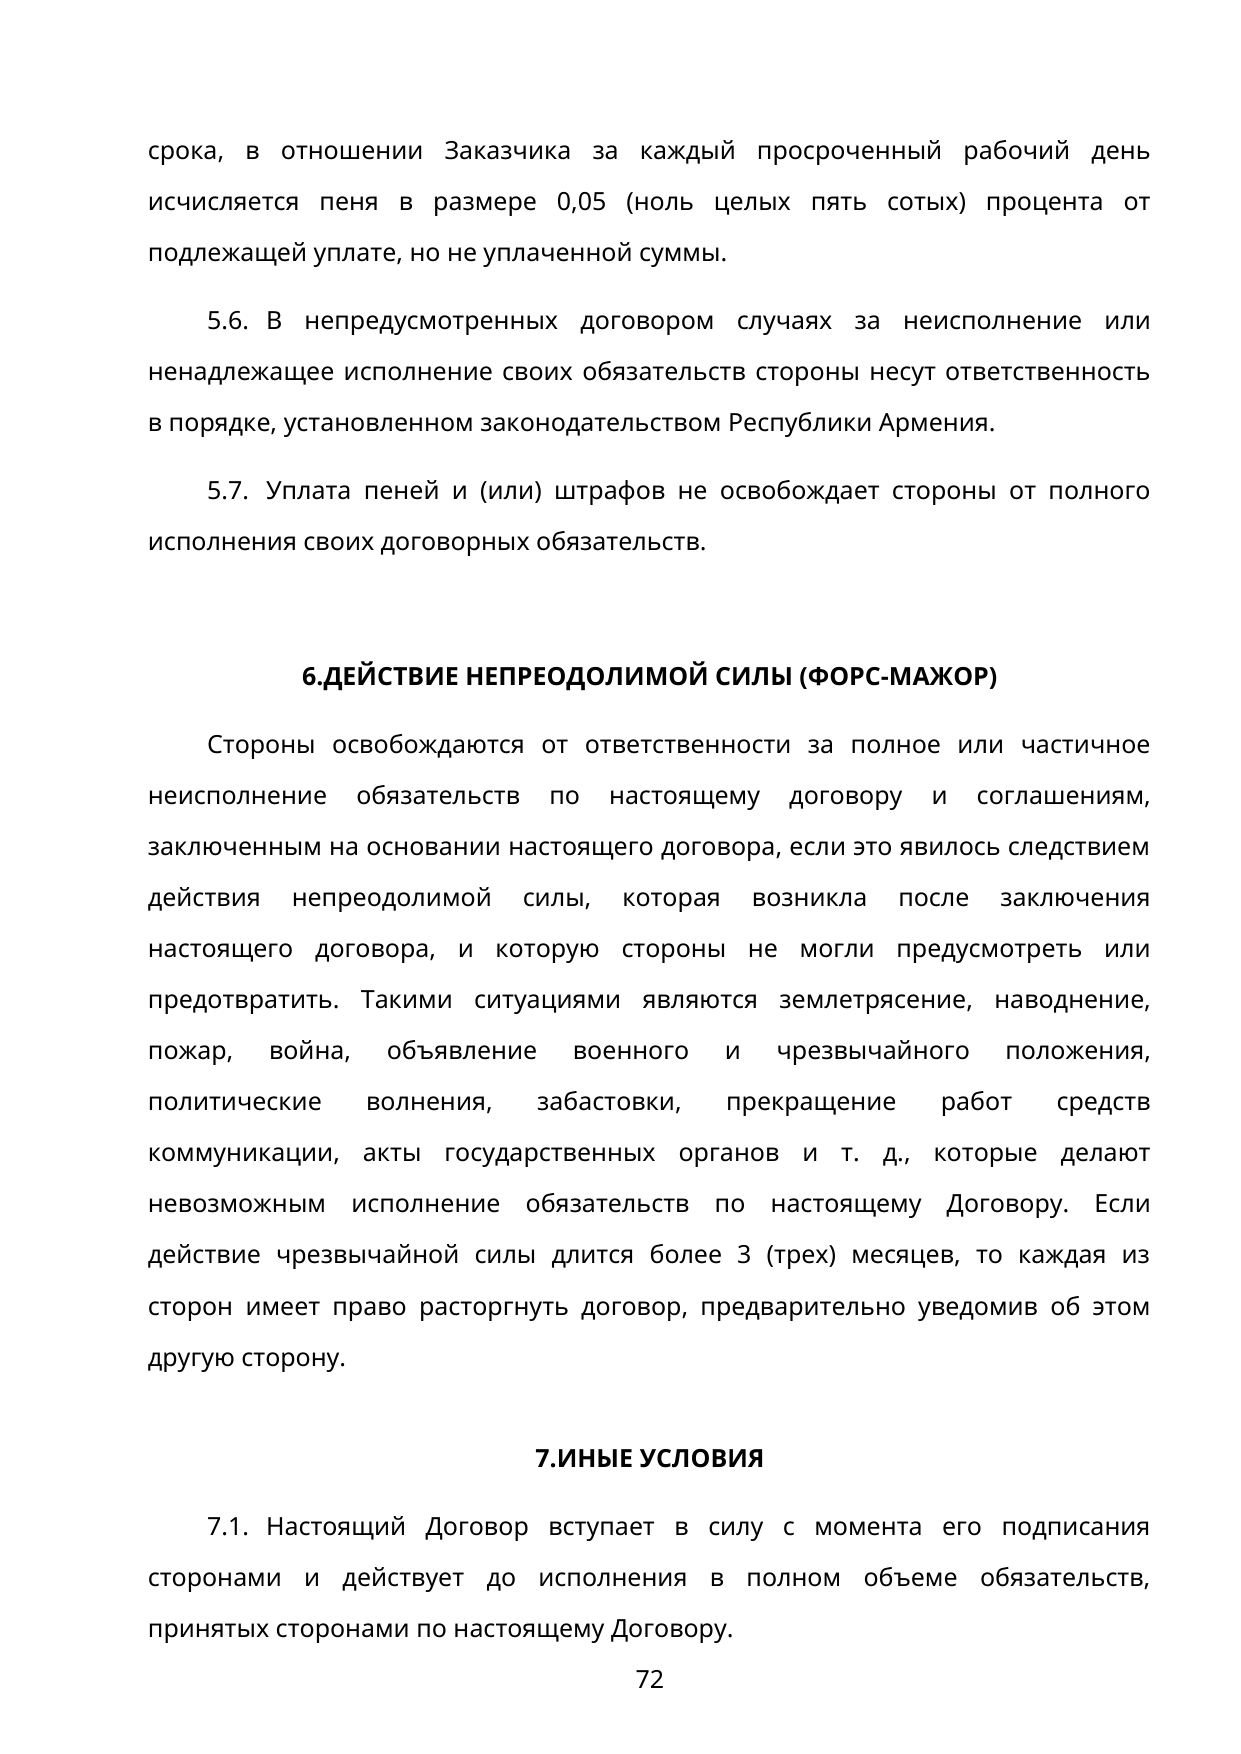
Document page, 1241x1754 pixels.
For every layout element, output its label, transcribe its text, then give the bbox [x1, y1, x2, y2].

text 7.ИНЫЕ УСЛОВИЯ [148, 1441, 1152, 1475]
text 7.1. Настоящий Договор вступает в силу с момента его подписания сторонами и действует до исполнения в полном объеме обязательств, принятых сторонами по настоящему Договору. [148, 1509, 1152, 1645]
text Стороны освобождаются от ответственности за полное или частичное неисполнение обязательств по настоящему договору и соглашениям, заключенным на основании настоящего договора, если это явилось следствием действия непреодолимой силы, которая возникла после заключения настоящего договора, и которую стороны не могли предусмотреть или предотвратить. Такими ситуациями являются землетрясение, наводнение, пожар, война, объявление военного и чрезвычайного положения, политические волнения, забастовки, прекращение работ средств коммуникации, акты государственных органов и т. д., которые делают невозможным исполнение обязательств по настоящему Договору. Если действие чрезвычайной силы длится более 3 (трех) месяцев, то каждая из сторон имеет право расторгнуть договор, предварительно уведомив об этом другую сторону. [148, 727, 1152, 1373]
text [148, 133, 1152, 269]
text 6.ДЕЙСТВИЕ НЕПРЕОДОЛИМОЙ СИЛЫ (ФОРС-МАЖОР) [148, 659, 1152, 693]
text 5.6. В непредусмотренных договором случаях за неисполнение или ненадлежащее исполнение своих обязательств стороны несут ответственность в порядке, установленном законодательством Республики Армения. [148, 303, 1152, 439]
text 5.7. Уплата пеней и (или) штрафов не освобождает стороны от полного исполнения своих договорных обязательств. [148, 472, 1152, 558]
